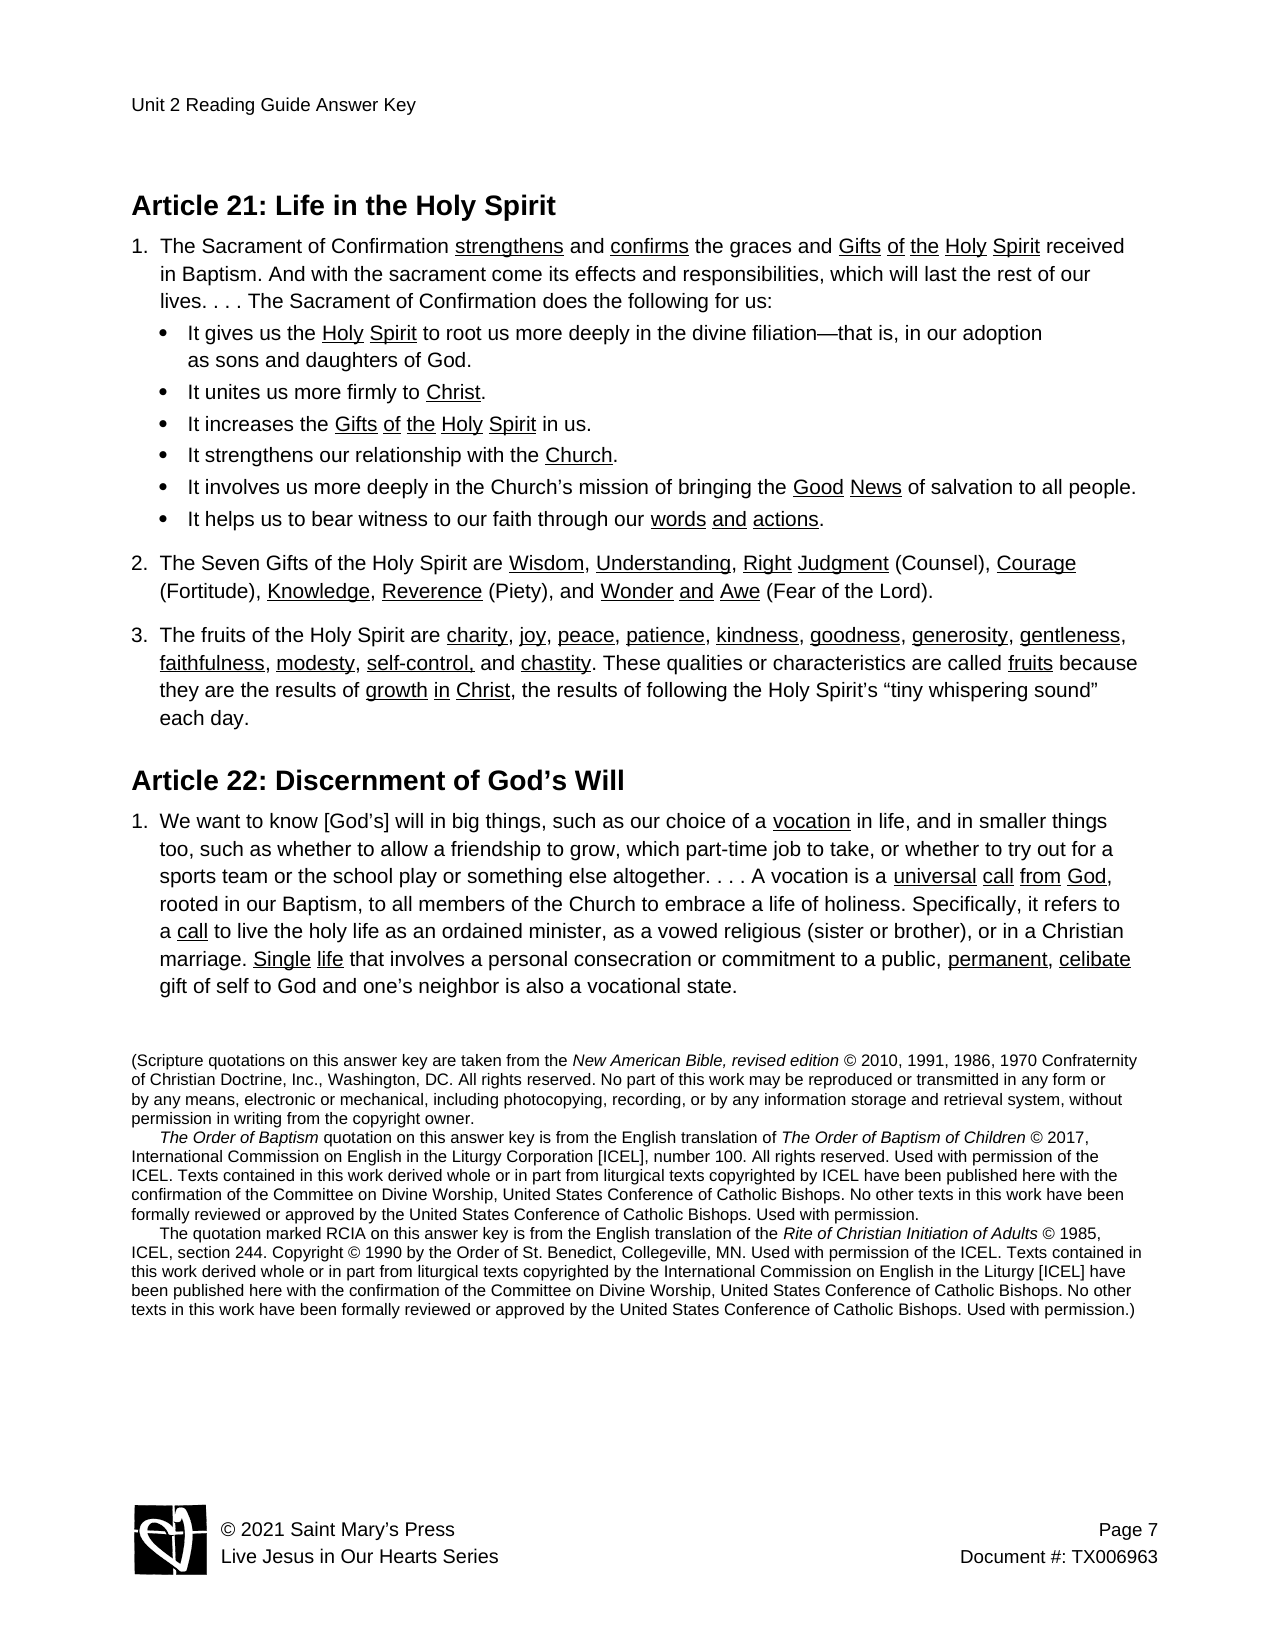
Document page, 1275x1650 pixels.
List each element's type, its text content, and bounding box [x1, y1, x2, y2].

list It unites us more firmly to Christ. [159, 380, 1144, 404]
text The Order of Baptism quotation on this answer key is from the English translation of The Order of Baptism of Children © 2017, International Commission on English in the Liturgy Corporation [ICEL], number 100. All rights reserved. Used with permission of the ICEL. Texts contained in this work derived whole or in part from liturgical texts copyrighted by ICEL have been published here with the confirmation of the Committee on Divine Worship, United States Conference of Catholic Bishops. No other texts in this work have been formally reviewed or approved by the United States Conference of Catholic Bishops. Used with permission. [131, 1128, 1144, 1223]
list The Sacrament of Confirmation strengthens and confirms the graces and Gifts of the Holy Spirit received in Baptism. And with the sacrament come its effects and responsibilities, which will last the rest of our lives. . . . The Sacrament of Confirmation does the following for us: [131, 234, 1144, 313]
list It gives us the Holy Spirit to root us more deeply in the divine filiation—that is, in our adoption as sons and daughters of God. [159, 321, 1144, 372]
list The Seven Gifts of the Holy Spirit are Wisdom, Understanding, Right Judgment (Counsel), Courage (Fortitude), Knowledge, Reverence (Piety), and Wonder and Awe (Fear of the Lord). [131, 551, 1144, 603]
list It increases the Gifts of the Holy Spirit in us. [159, 412, 1144, 436]
list It involves us more deeply in the Church’s mission of bringing the Good News of salvation to all people. [159, 475, 1144, 499]
text (Scripture quotations on this answer key are taken from the New American Bible, revised edition © 2010, 1991, 1986, 1970 Confraternity of Christian Doctrine, Inc., Washington, DC. All rights reserved. No part of this work may be reproduced or transmitted in any form or by any means, electronic or mechanical, including photocopying, recording, or by any information storage and retrieval system, without permission in writing from the copyright owner. [131, 1051, 1144, 1128]
list It helps us to bear witness to our faith through our words and actions. [159, 507, 1144, 531]
text Article 21: Life in the Holy Spirit [131, 189, 1144, 221]
text The quotation marked RCIA on this answer key is from the English translation of the Rite of Christian Initiation of Adults © 1985, ICEL, section 244. Copyright © 1990 by the Order of St. Benedict, Collegeville, MN. Used with permission of the ICEL. Texts contained in this work derived whole or in part from liturgical texts copyrighted by the International Commission on English in the Liturgy [ICEL] have been published here with the confirmation of the Committee on Divine Worship, United States Conference of Catholic Bishops. No other texts in this work have been formally reviewed or approved by the United States Conference of Catholic Bishops. Used with permission.) [131, 1223, 1144, 1319]
list The fruits of the Holy Spirit are charity, joy, peace, patience, kindness, goodness, generosity, gentleness, faithfulness, modesty, self-control, and chastity. These qualities or characteristics are called fruits because they are the results of growth in Christ, the results of following the Holy Spirit’s “tiny whispering sound” each day. [131, 623, 1144, 729]
text Article 22: Discernment of God’s Will [131, 764, 1144, 796]
list It strengthens our relationship with the Church. [159, 443, 1144, 467]
list We want to know [God’s] will in big things, such as our choice of a vocation in life, and in smaller things too, such as whether to allow a friendship to grow, which part-time job to take, or whether to try out for a sports team or the school play or something else altogether. . . . A vocation is a universal call from God, rooted in our Baptism, to all members of the Church to embrace a life of holiness. Specifically, it refers to a call to live the holy life as an ordained minister, as a vowed religious (sister or brother), or in a Christian marriage. Single life that involves a personal consecration or commitment to a public, permanent, celibate gift of self to God and one’s neighbor is also a vocational state. [131, 809, 1144, 998]
